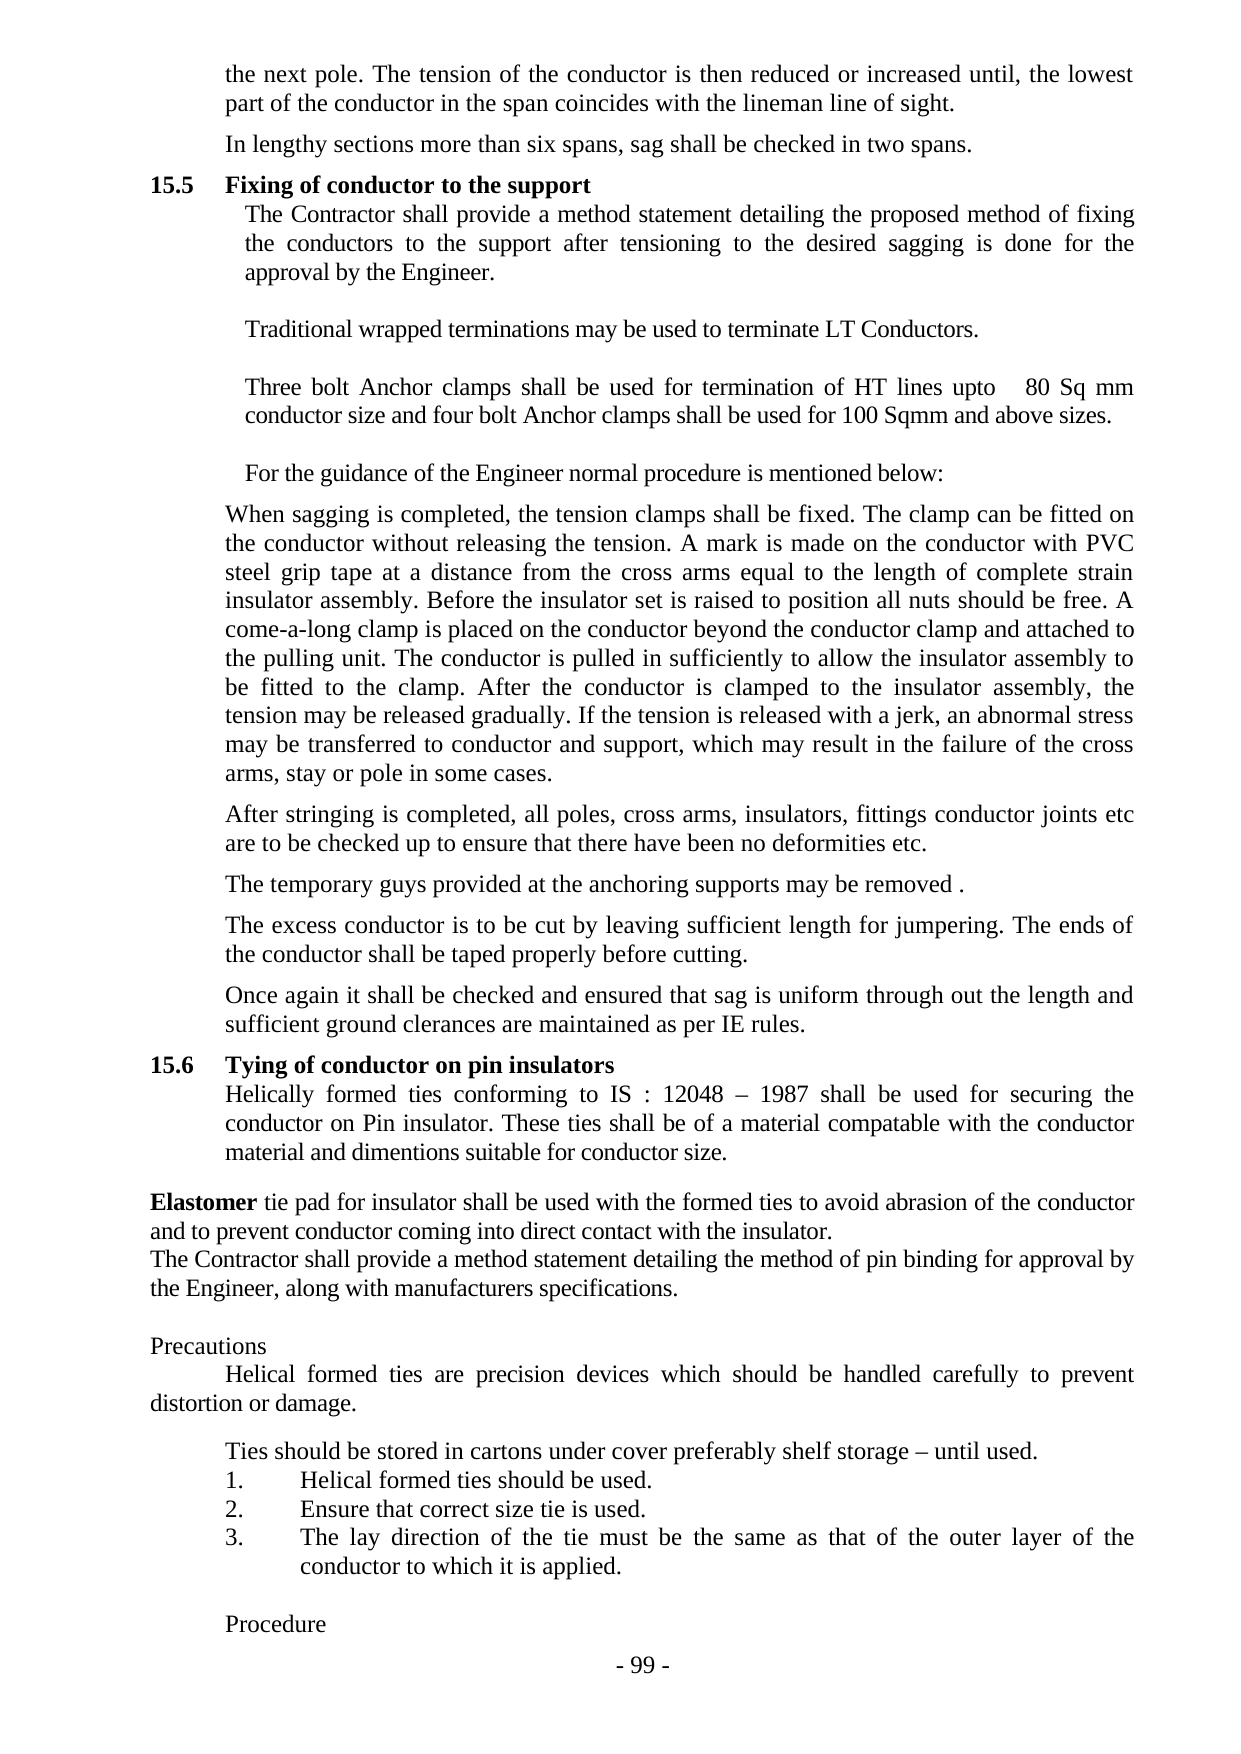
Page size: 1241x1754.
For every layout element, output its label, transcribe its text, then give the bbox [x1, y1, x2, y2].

list 15.6 Tying of conductor on pin insulators [150, 1050, 1135, 1079]
text The temporary guys provided at the anchoring supports may be removed . [225, 869, 1135, 898]
text Three bolt Anchor clamps shall be used for termination of HT lines upto 80 Sq mm conductor size and four bolt Anchor clamps shall be used for 100 Sqmm and above sizes. [244, 372, 1135, 429]
list 15.5 Fixing of conductor to the support [150, 170, 1135, 199]
text Elastomer tie pad for insulator shall be used with the formed ties to avoid abrasion of the conductor and to prevent conductor coming into direct contact with the insulator. [150, 1187, 1135, 1244]
text The excess conductor is to be cut by leaving sufficient length for jumpering. The ends of the conductor shall be taped properly before cutting. [225, 910, 1135, 968]
text 3. The lay direction of the tie must be the same as that of the outer layer of the conductor to which it is applied. [225, 1522, 1135, 1580]
text For the guidance of the Engineer normal procedure is mentioned below: [244, 458, 1135, 487]
text The Contractor shall provide a method statement detailing the method of pin binding for approval by the Engineer, along with manufacturers specifications. [150, 1244, 1135, 1302]
text In lengthy sections more than six spans, sag shall be checked in two spans. [225, 129, 1135, 158]
text After stringing is completed, all poles, cross arms, insulators, fittings conductor joints etc are to be checked up to ensure that there have been no deformities etc. [225, 799, 1135, 857]
subtitle Precautions [150, 1331, 1135, 1359]
text Ties should be stored in cartons under cover preferably shelf storage – until used. [150, 1436, 1135, 1465]
text The Contractor shall provide a method statement detailing the proposed method of fixing the conductors to the support after tensioning to the desired sagging is done for the approval by the Engineer. [244, 199, 1135, 285]
text 2. Ensure that correct size tie is used. [150, 1494, 1135, 1522]
text Helical formed ties are precision devices which should be handled carefully to prevent distortion or damage. [150, 1359, 1135, 1417]
subtitle Procedure [225, 1609, 1135, 1637]
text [225, 59, 1135, 117]
text Helically formed ties conforming to IS : 12048 – 1987 shall be used for securing the conductor on Pin insulator. These ties shall be of a material compatable with the conductor material and dimentions suitable for conductor size. [225, 1079, 1135, 1165]
text 1. Helical formed ties should be used. [150, 1465, 1135, 1494]
text When sagging is completed, the tension clamps shall be fixed. The clamp can be fitted on the conductor without releasing the tension. A mark is made on the conductor with PVC steel grip tape at a distance from the cross arms equal to the length of complete strain insulator assembly. Before the insulator set is raised to position all nuts should be free. A come-a-long clamp is placed on the conductor beyond the conductor clamp and attached to the pulling unit. The conductor is pulled in sufficiently to allow the insulator assembly to be fitted to the clamp. After the conductor is clamped to the insulator assembly, the tension may be released gradually. If the tension is released with a jerk, an abnormal stress may be transferred to conductor and support, which may result in the failure of the cross arms, stay or pole in some cases. [225, 499, 1135, 787]
text Once again it shall be checked and ensured that sag is uniform through out the length and sufficient ground clerances are maintained as per IE rules. [225, 980, 1135, 1038]
text Traditional wrapped terminations may be used to terminate LT Conductors. [244, 314, 1135, 343]
